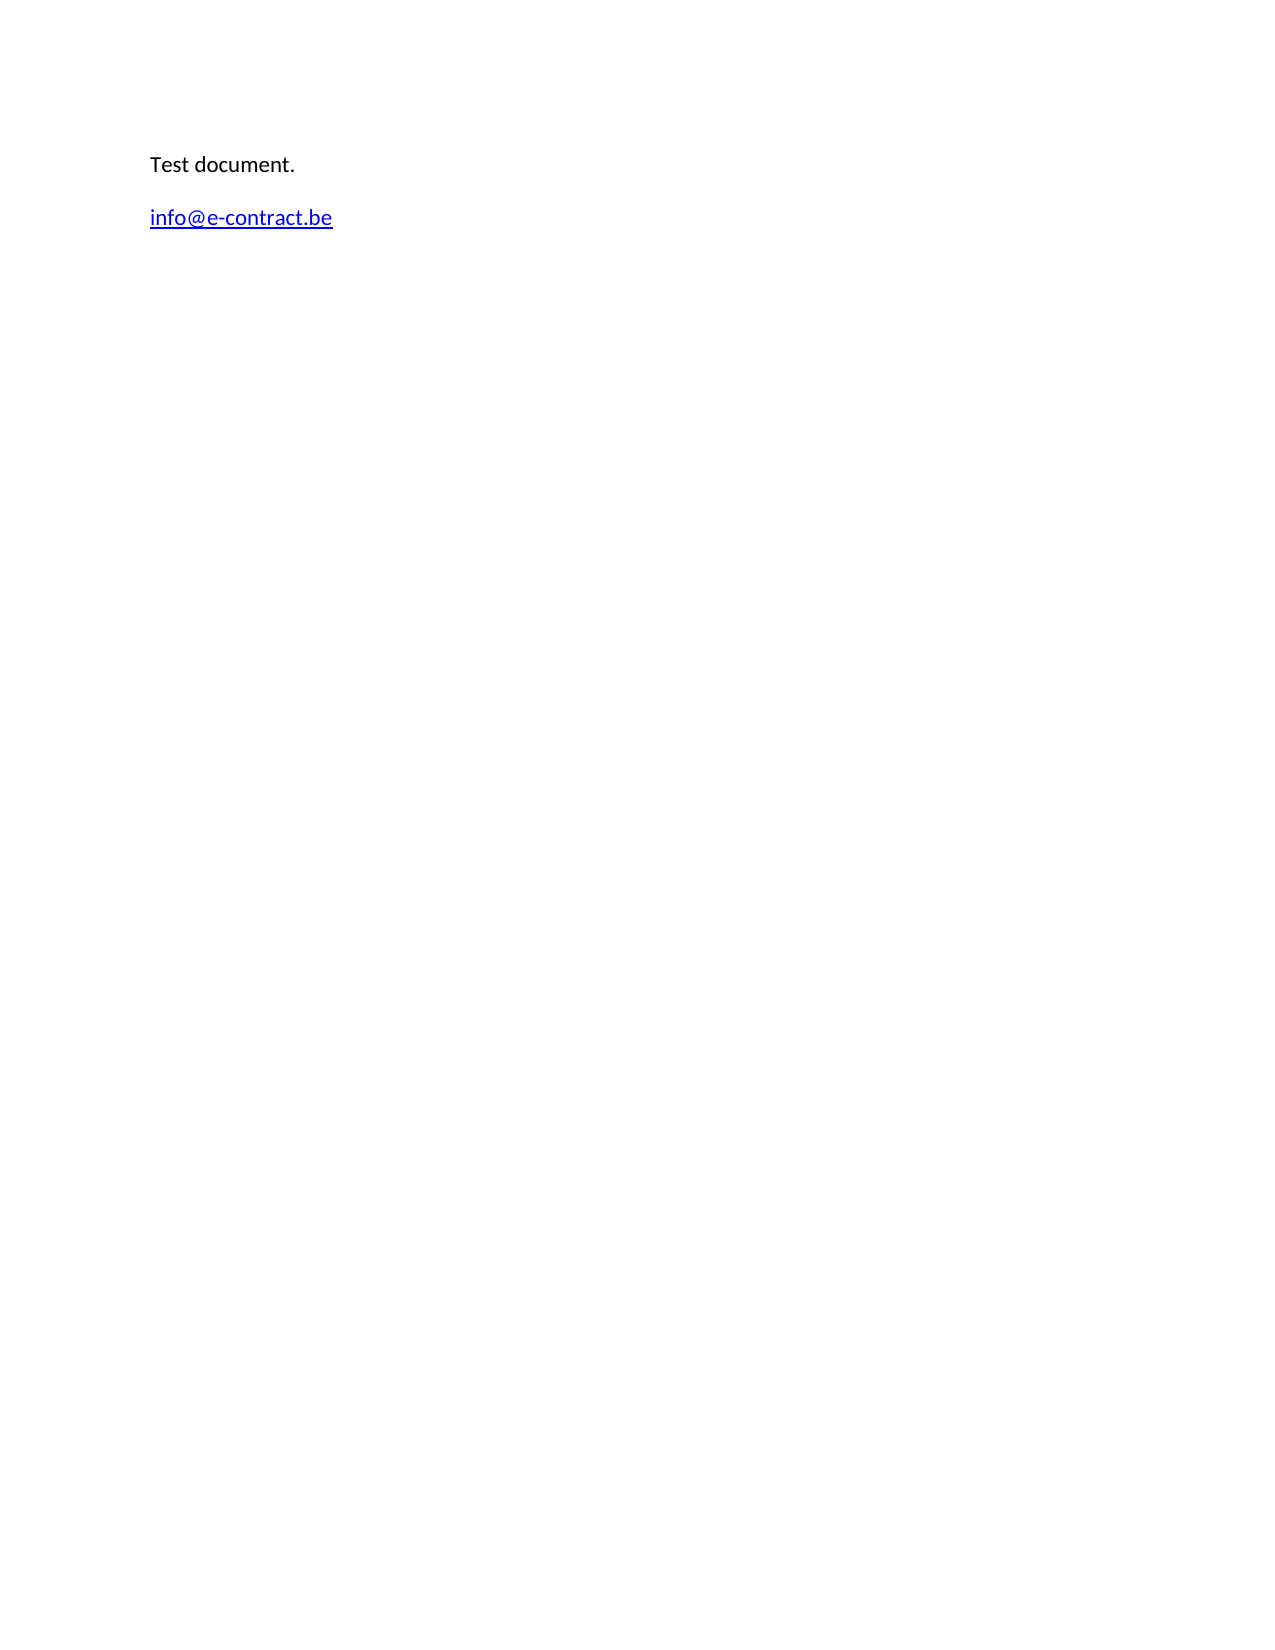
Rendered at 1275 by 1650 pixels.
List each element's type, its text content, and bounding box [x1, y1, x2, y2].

text Test document. [150, 150, 1125, 178]
text info@e-contract.be [150, 203, 1125, 231]
